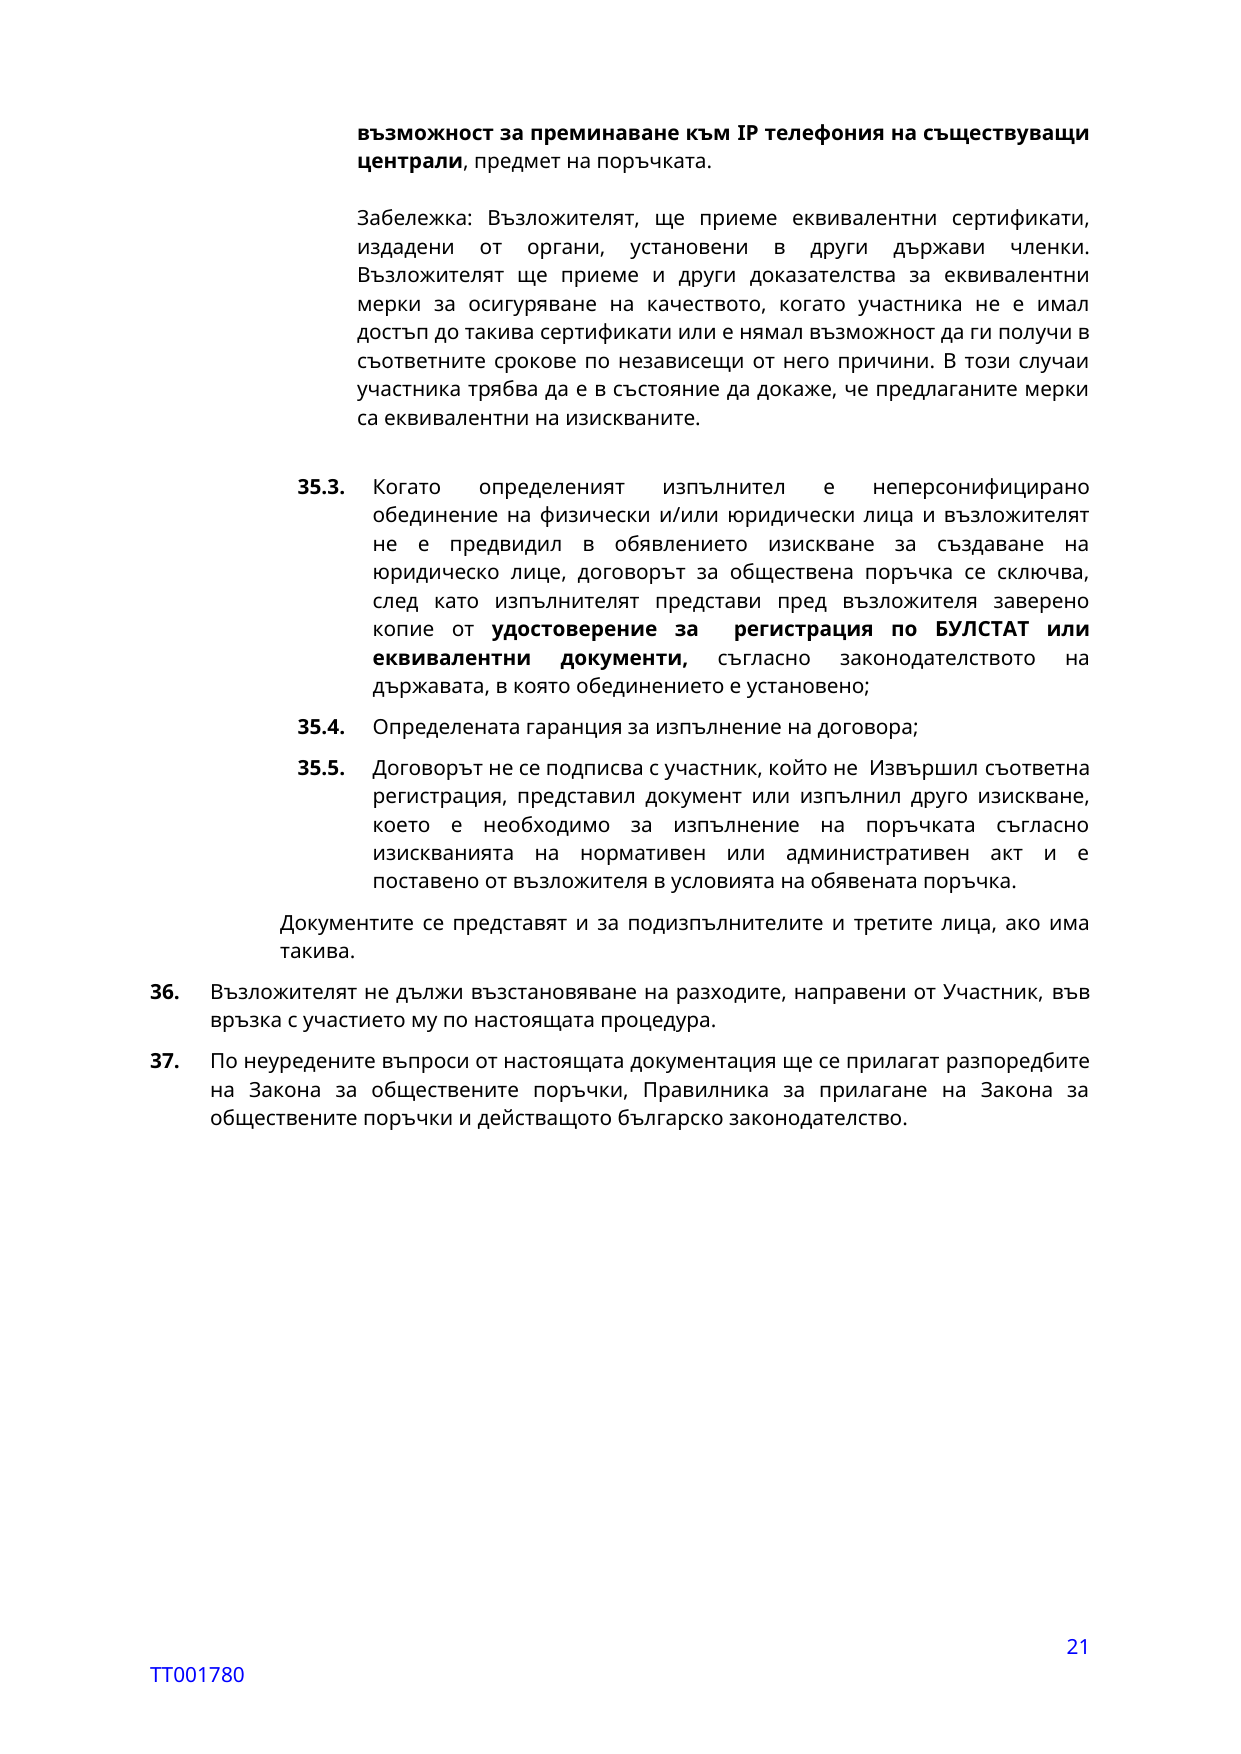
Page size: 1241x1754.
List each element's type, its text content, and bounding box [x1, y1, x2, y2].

list Когато определеният изпълнител е неперсонифицирано обединение на физически и/или юридически лица и възложителят не е предвидил в обявлението изискване за създаване на юридическо лице, договорът за обществена поръчка се сключва, след като изпълнителят представи пред възложителя заверено копие от удостоверение за регистрация по БУЛСТАТ или еквивалентни документи, съгласно законодателството на държавата, в която обединението е установено; [297, 472, 1090, 699]
list Определената гаранция за изпълнение на договора; [297, 712, 1090, 740]
list Забележка: Възложителят, ще приеме еквивалентни сертификати, издадени от органи, установени в други държави членки. Възложителят ще приеме и други доказателства за еквивалентни мерки за осигуряване на качеството, когато участника не е имал достъп до такива сертификати или е нямал възможност да ги получи в съответните срокове по независещи от него причини. В този случаи участника трябва да е в състояние да докаже, че предлаганите мерки са еквивалентни на изискваните. [357, 203, 1090, 431]
list Възложителят не дължи възстановяване на разходите, направени от Участник, във връзка с участието му по настоящата процедура. [150, 977, 1090, 1034]
list По неуредените въпроси от настоящата документация ще се прилагат разпоредбите на Закона за обществените поръчки, Правилника за прилагане на Закона за обществените поръчки и действащото българско законодателство. [150, 1046, 1090, 1132]
text Документите се представят и за подизпълнителите и третите лица, ако има такива. [280, 908, 1090, 964]
list Договорът не се подписва с участник, който не Извършил съответна регистрация, представил документ или изпълнил друго изискване, което е необходимо за изпълнение на поръчката съгласно изискванията на нормативен или административен акт и е поставено от възложителя в условията на обявената поръчка. [297, 753, 1090, 895]
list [244, 118, 1090, 175]
